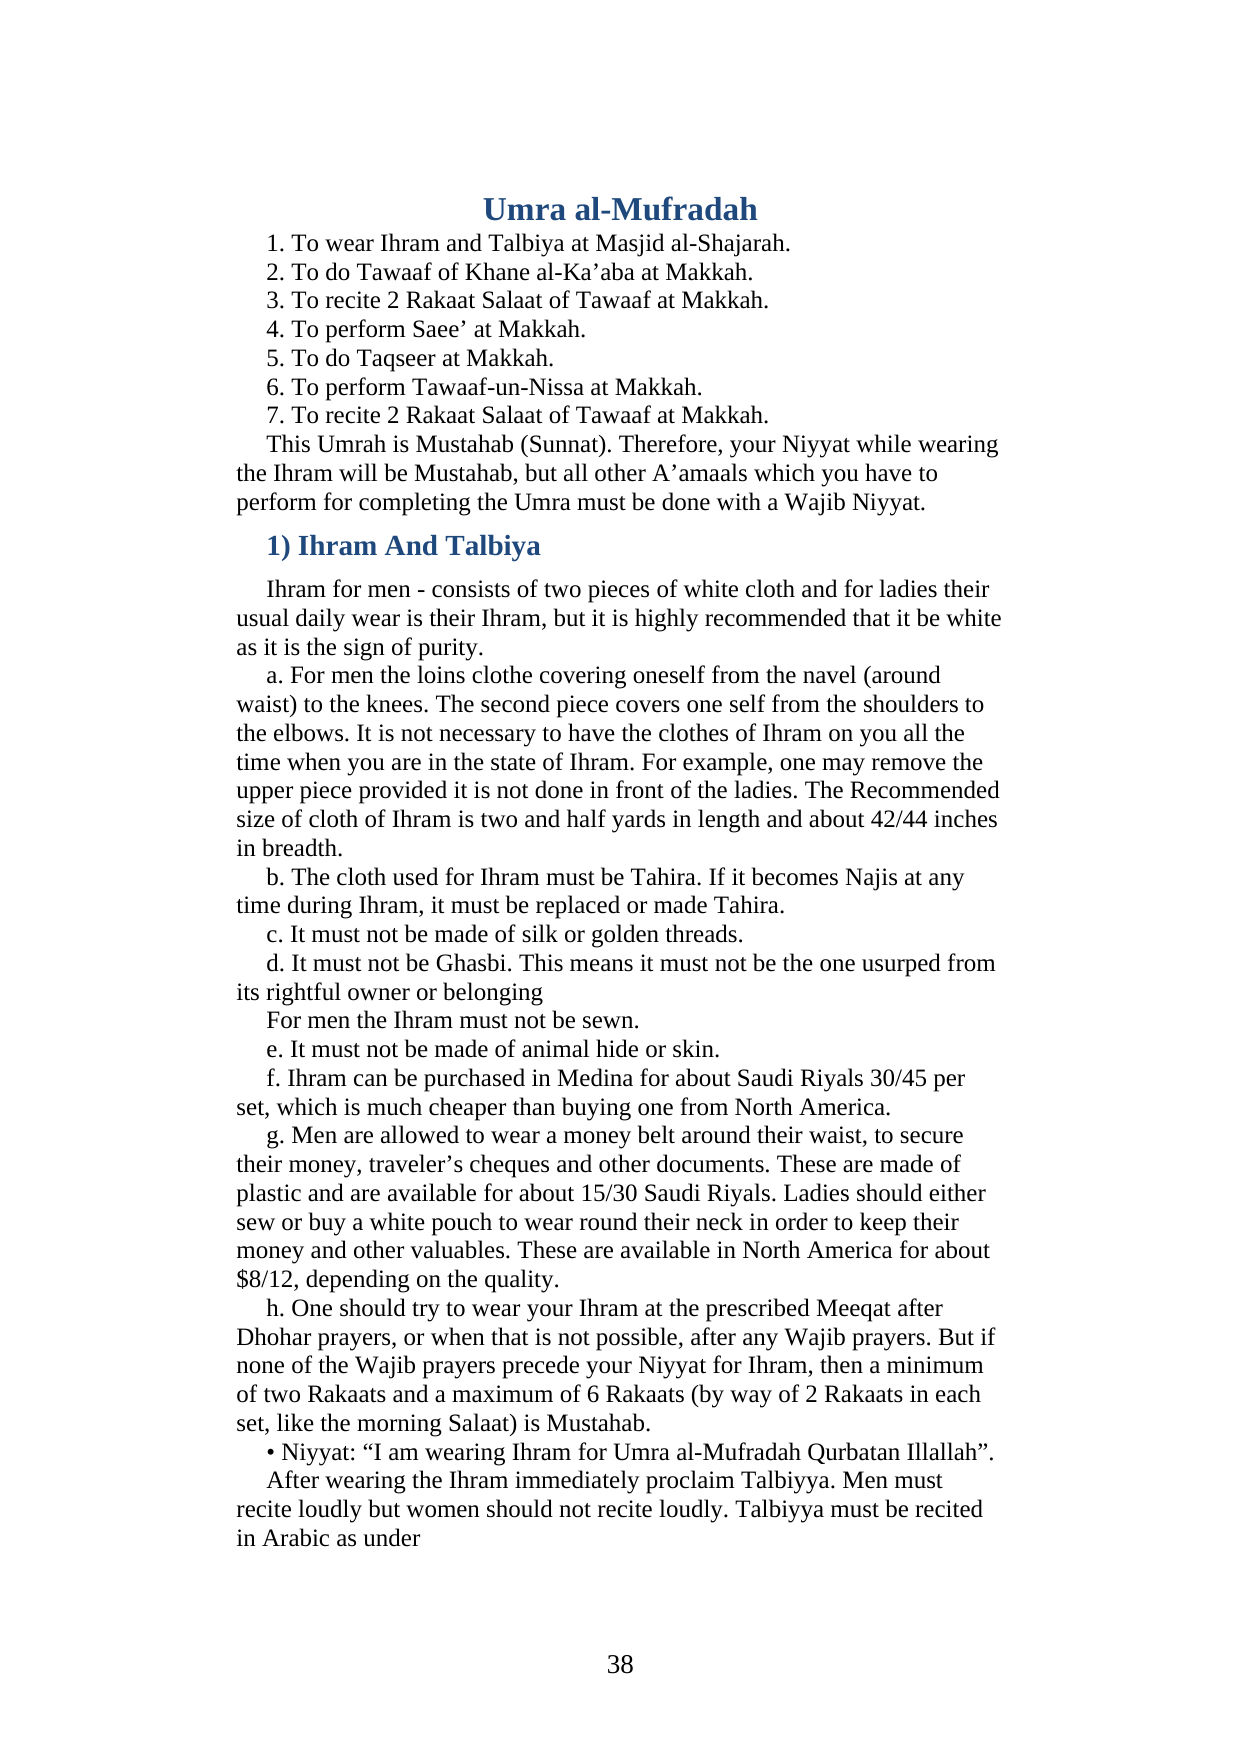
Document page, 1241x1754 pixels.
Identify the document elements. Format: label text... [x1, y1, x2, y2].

text • Niyyat: “I am wearing Ihram for Umra al-Mufradah Qurbatan Illallah”. [236, 1437, 1004, 1465]
text d. It must not be Ghasbi. This means it must not be the one usurped from its rightful owner or belonging [236, 948, 1004, 1005]
text 7. To recite 2 Rakaat Salaat of Tawaaf at Makkah. [236, 401, 1004, 429]
text 6. To perform Tawaaf-un-Nissa at Makkah. [236, 372, 1004, 401]
subtitle Umra al-Mufradah [236, 190, 1004, 228]
text a. For men the loins clothe covering oneself from the navel (around waist) to the knees. The second piece covers one self from the shoulders to the elbows. It is not necessary to have the clothes of Ihram on you all the time when you are in the state of Ihram. For example, one may remove the upper piece provided it is not done in front of the ladies. The Recommended size of cloth of Ihram is two and half yards in length and about 42/44 inches in breadth. [236, 660, 1004, 862]
text After wearing the Ihram immediately proclaim Talbiyya. Men must recite loudly but women should not recite loudly. Talbiyya must be recited in Arabic as under [236, 1465, 1004, 1552]
text 1. To wear Ihram and Talbiya at Masjid al-Shajarah. [236, 228, 1004, 257]
text b. The cloth used for Ihram must be Tahira. If it becomes Najis at any time during Ihram, it must be replaced or made Tahira. [236, 862, 1004, 919]
text 2. To do Tawaaf of Khane al-Ka’aba at Makkah. [236, 257, 1004, 286]
text 5. To do Taqseer at Makkah. [236, 343, 1004, 372]
text g. Men are allowed to wear a money belt around their waist, to secure their money, traveler’s cheques and other documents. These are made of plastic and are available for about 15/30 Saudi Riyals. Ladies should either sew or buy a white pouch to wear round their neck in order to keep their money and other valuables. These are available in North America for about $8/12, depending on the quality. [236, 1120, 1004, 1293]
subtitle 1) Ihram And Talbiya [236, 528, 1004, 562]
text h. One should try to wear your Ihram at the prescribed Meeqat after Dhohar prayers, or when that is not possible, after any Wajib prayers. But if none of the Wajib prayers precede your Niyyat for Ihram, then a minimum of two Rakaats and a maximum of 6 Rakaats (by way of 2 Rakaats in each set, like the morning Salaat) is Mustahab. [236, 1293, 1004, 1437]
text 3. To recite 2 Rakaat Salaat of Tawaaf at Makkah. [236, 286, 1004, 314]
text 4. To perform Saee’ at Makkah. [236, 314, 1004, 343]
text Ihram for men - consists of two pieces of white cloth and for ladies their usual daily wear is their Ihram, but it is highly recommended that it be white as it is the sign of purity. [236, 574, 1004, 660]
text This Umrah is Mustahab (Sunnat). Therefore, your Niyyat while wearing the Ihram will be Mustahab, but all other A’amaals which you have to perform for completing the Umra must be done with a Wajib Niyyat. [236, 429, 1004, 516]
text e. It must not be made of animal hide or skin. [236, 1034, 1004, 1063]
text For men the Ihram must not be sewn. [236, 1005, 1004, 1034]
text c. It must not be made of silk or golden threads. [236, 919, 1004, 948]
text f. Ihram can be purchased in Medina for about Saudi Riyals 30/45 per set, which is much cheaper than buying one from North America. [236, 1063, 1004, 1120]
